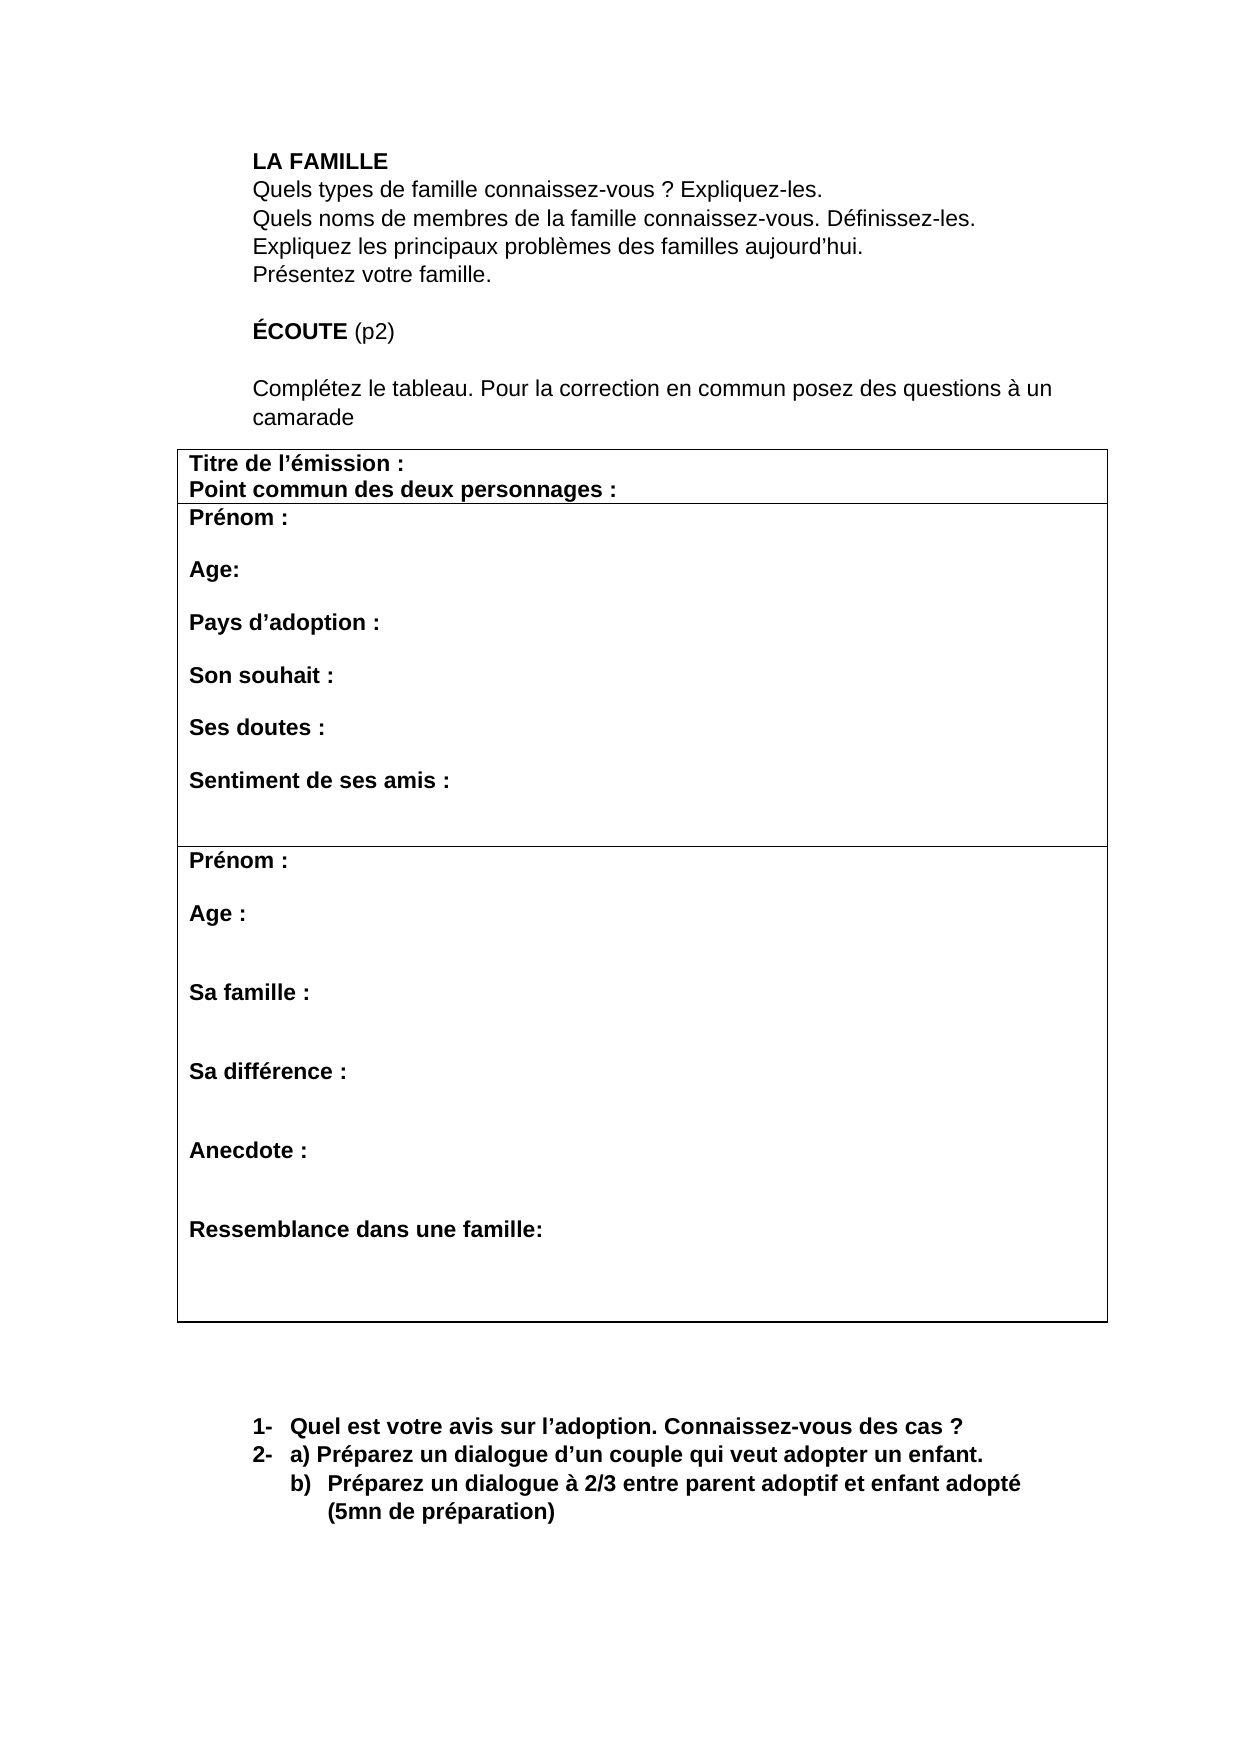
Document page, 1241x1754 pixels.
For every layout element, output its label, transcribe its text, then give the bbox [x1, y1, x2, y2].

list Expliquez les principaux problèmes des familles aujourd’hui. [252, 233, 1063, 259]
table_header Titre de l’émission : Point commun des deux personnages : [178, 450, 1107, 502]
table_cell Prénom : Age: Pays d’adoption : Son souhait : Ses doutes : Sentiment de ses amis : [178, 504, 1107, 846]
list a) Préparez un dialogue d’un couple qui veut adopter un enfant. [252, 1441, 1063, 1467]
table_cell Prénom : Age : Sa famille : Sa différence : Anecdote : Ressemblance dans une famille: [178, 847, 1107, 1321]
list Quels types de famille connaissez-vous ? Expliquez-les. [252, 176, 1063, 202]
list LA FAMILLE [252, 148, 1063, 174]
list Complétez le tableau. Pour la correction en commun posez des questions à un camarade [252, 375, 1063, 430]
list Présentez votre famille. [252, 261, 1063, 288]
list ÉCOUTE (p2) [252, 318, 1063, 344]
list Préparez un dialogue à 2/3 entre parent adoptif et enfant adopté (5mn de préparation) [290, 1469, 1063, 1524]
list Quel est votre avis sur l’adoption. Connaissez-vous des cas ? [252, 1413, 1063, 1439]
list Quels noms de membres de la famille connaissez-vous. Définissez-les. [252, 204, 1063, 231]
